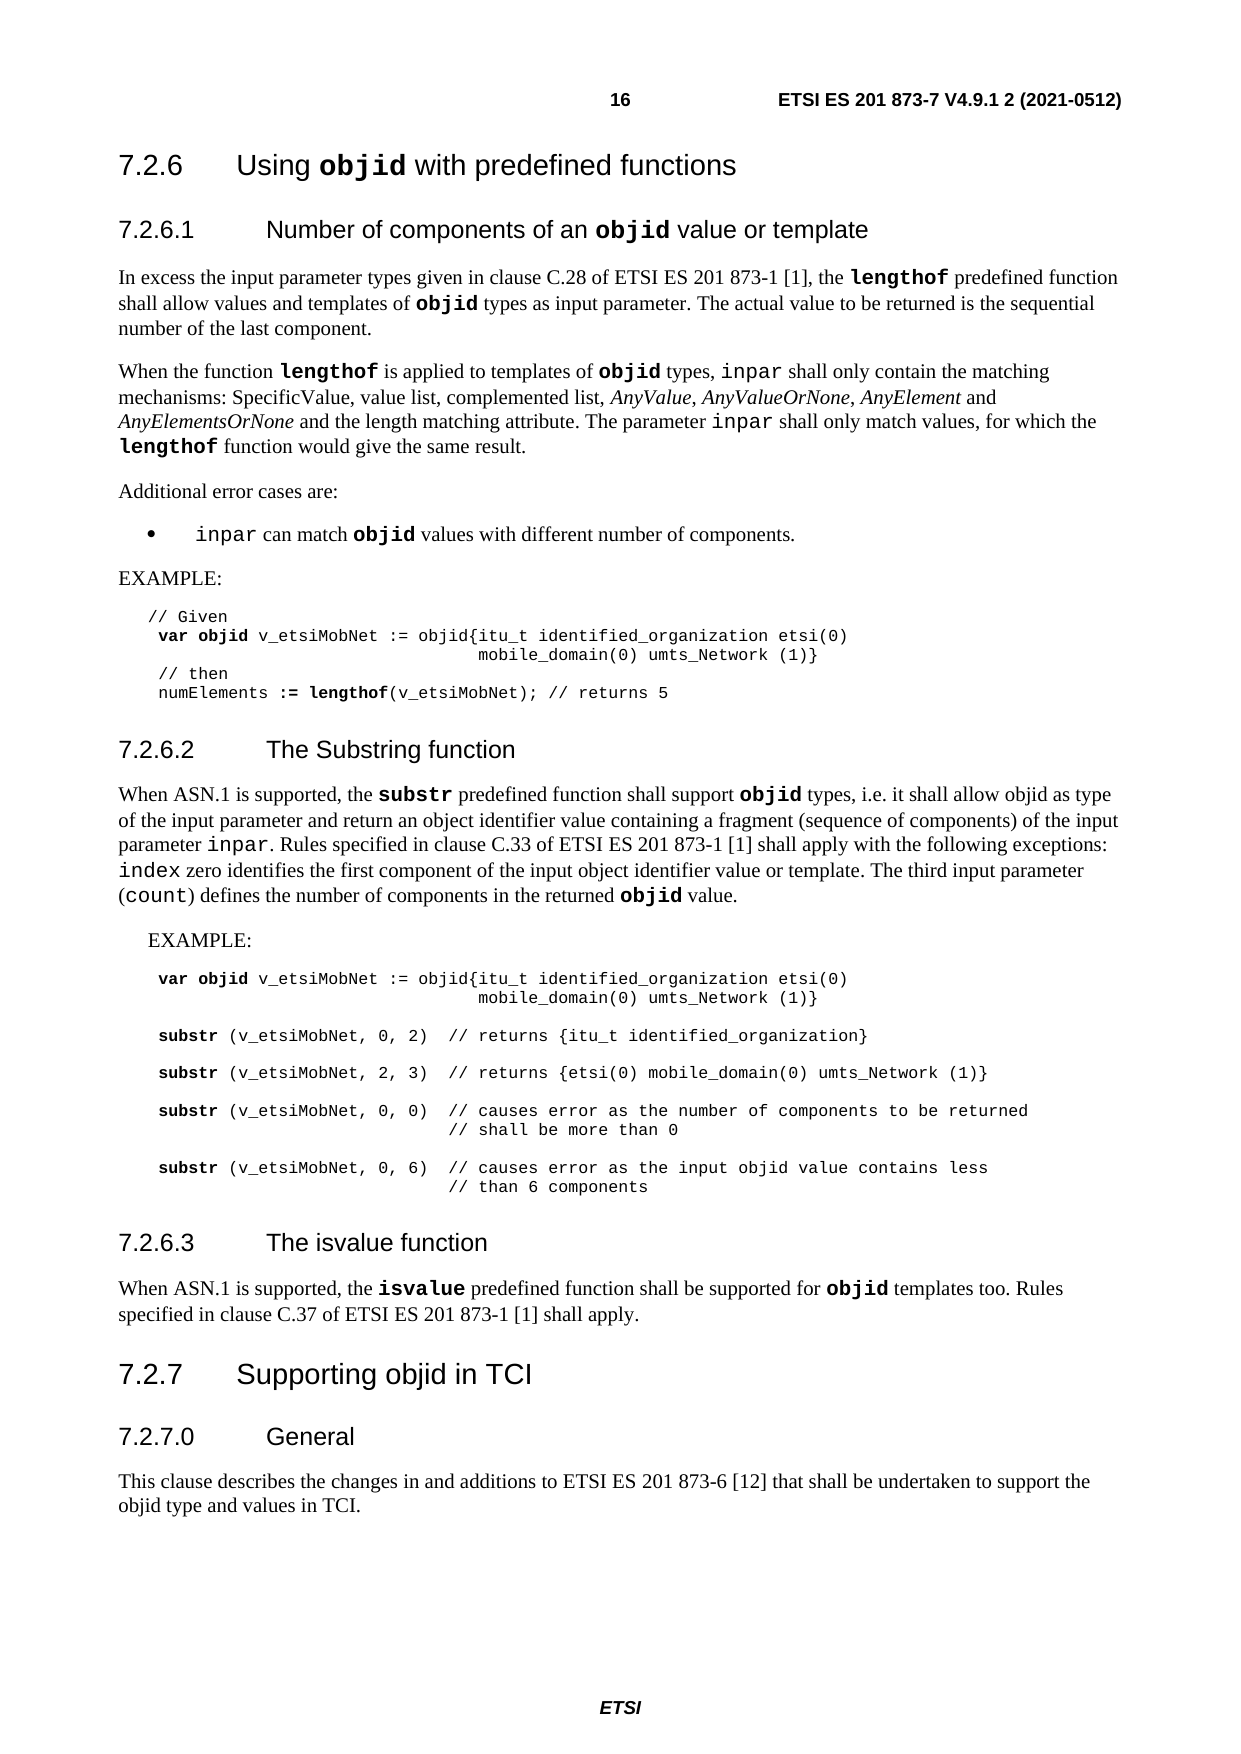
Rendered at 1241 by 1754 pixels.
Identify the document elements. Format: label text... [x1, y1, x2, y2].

text When the function lengthof is applied to templates of objid types, inpar shall only contain the matching mechanisms: SpecificValue, value list, complemented list, AnyValue, AnyValueOrNone, AnyElement and AnyElementsOrNone and the length matching attribute. The parameter inpar shall only match values, for which the lengthof function would give the same result. [118, 359, 1122, 460]
subtitle 7.2.7 Supporting objid in TCI [118, 1357, 1122, 1390]
text This clause describes the changes in and additions to ETSI ES 201 873-6 [12] that shall be undertaken to support the objid type and values in TCI. [118, 1469, 1122, 1517]
text substr (v_etsiMobNet, 2, 3) // returns {etsi(0) mobile_domain(0) umts_Network (1)} [118, 1065, 1122, 1084]
text substr (v_etsiMobNet, 0, 2) // returns {itu_t identified_organization} [118, 1027, 1122, 1046]
text When ASN.1 is supported, the isvalue predefined function shall be supported for objid templates too. Rules specified in clause C.37 of ETSI ES 201 873-1 [1] shall apply. [118, 1276, 1122, 1326]
subtitle 7.2.7.0 General [118, 1422, 1122, 1450]
text // than 6 components [118, 1178, 1122, 1197]
text substr (v_etsiMobNet, 0, 0) // causes error as the number of components to be returned [118, 1103, 1122, 1122]
text substr (v_etsiMobNet, 0, 6) // causes error as the input objid value contains less [118, 1159, 1122, 1178]
subtitle 7.2.6.2 The Substring function [118, 735, 1122, 763]
subtitle 7.2.6.3 The isvalue function [118, 1228, 1122, 1257]
text var objid v_etsiMobNet := objid{itu_t identified_organization etsi(0) mobile_domain(0) umts_Network (1)} [118, 628, 1122, 666]
text inpar can match objid values with different number of components. [148, 522, 1122, 547]
text // shall be more than 0 [118, 1122, 1122, 1140]
subtitle 7.2.6 Using objid with predefined functions [118, 148, 1122, 184]
subtitle 7.2.6.1 Number of components of an objid value or template [118, 215, 1122, 246]
text EXAMPLE: [118, 566, 1122, 590]
text var objid v_etsiMobNet := objid{itu_t identified_organization etsi(0) mobile_domain(0) umts_Network (1)} [118, 971, 1122, 1008]
text In excess the input parameter types given in clause C.28 of ETSI ES 201 873-1 [1], the lengthof predefined function shall allow values and templates of objid types as input parameter. The actual value to be returned is the sequential number of the last component. [118, 265, 1122, 340]
text When ASN.1 is supported, the substr predefined function shall support objid types, i.e. it shall allow objid as type of the input parameter and return an object identifier value containing a fragment (sequence of components) of the input parameter inpar. Rules specified in clause C.33 of ETSI ES 201 873-1 [1] shall apply with the following exceptions: index zero identifies the first component of the input object identifier value or template. The third input parameter (count) defines the number of components in the returned objid value. [118, 782, 1122, 909]
text // then [118, 666, 1122, 684]
text EXAMPLE: [148, 928, 1122, 952]
text // Given [148, 609, 1122, 628]
text Additional error cases are: [118, 479, 1122, 503]
text numElements := lengthof(v_etsiMobNet); // returns 5 [118, 684, 1122, 703]
